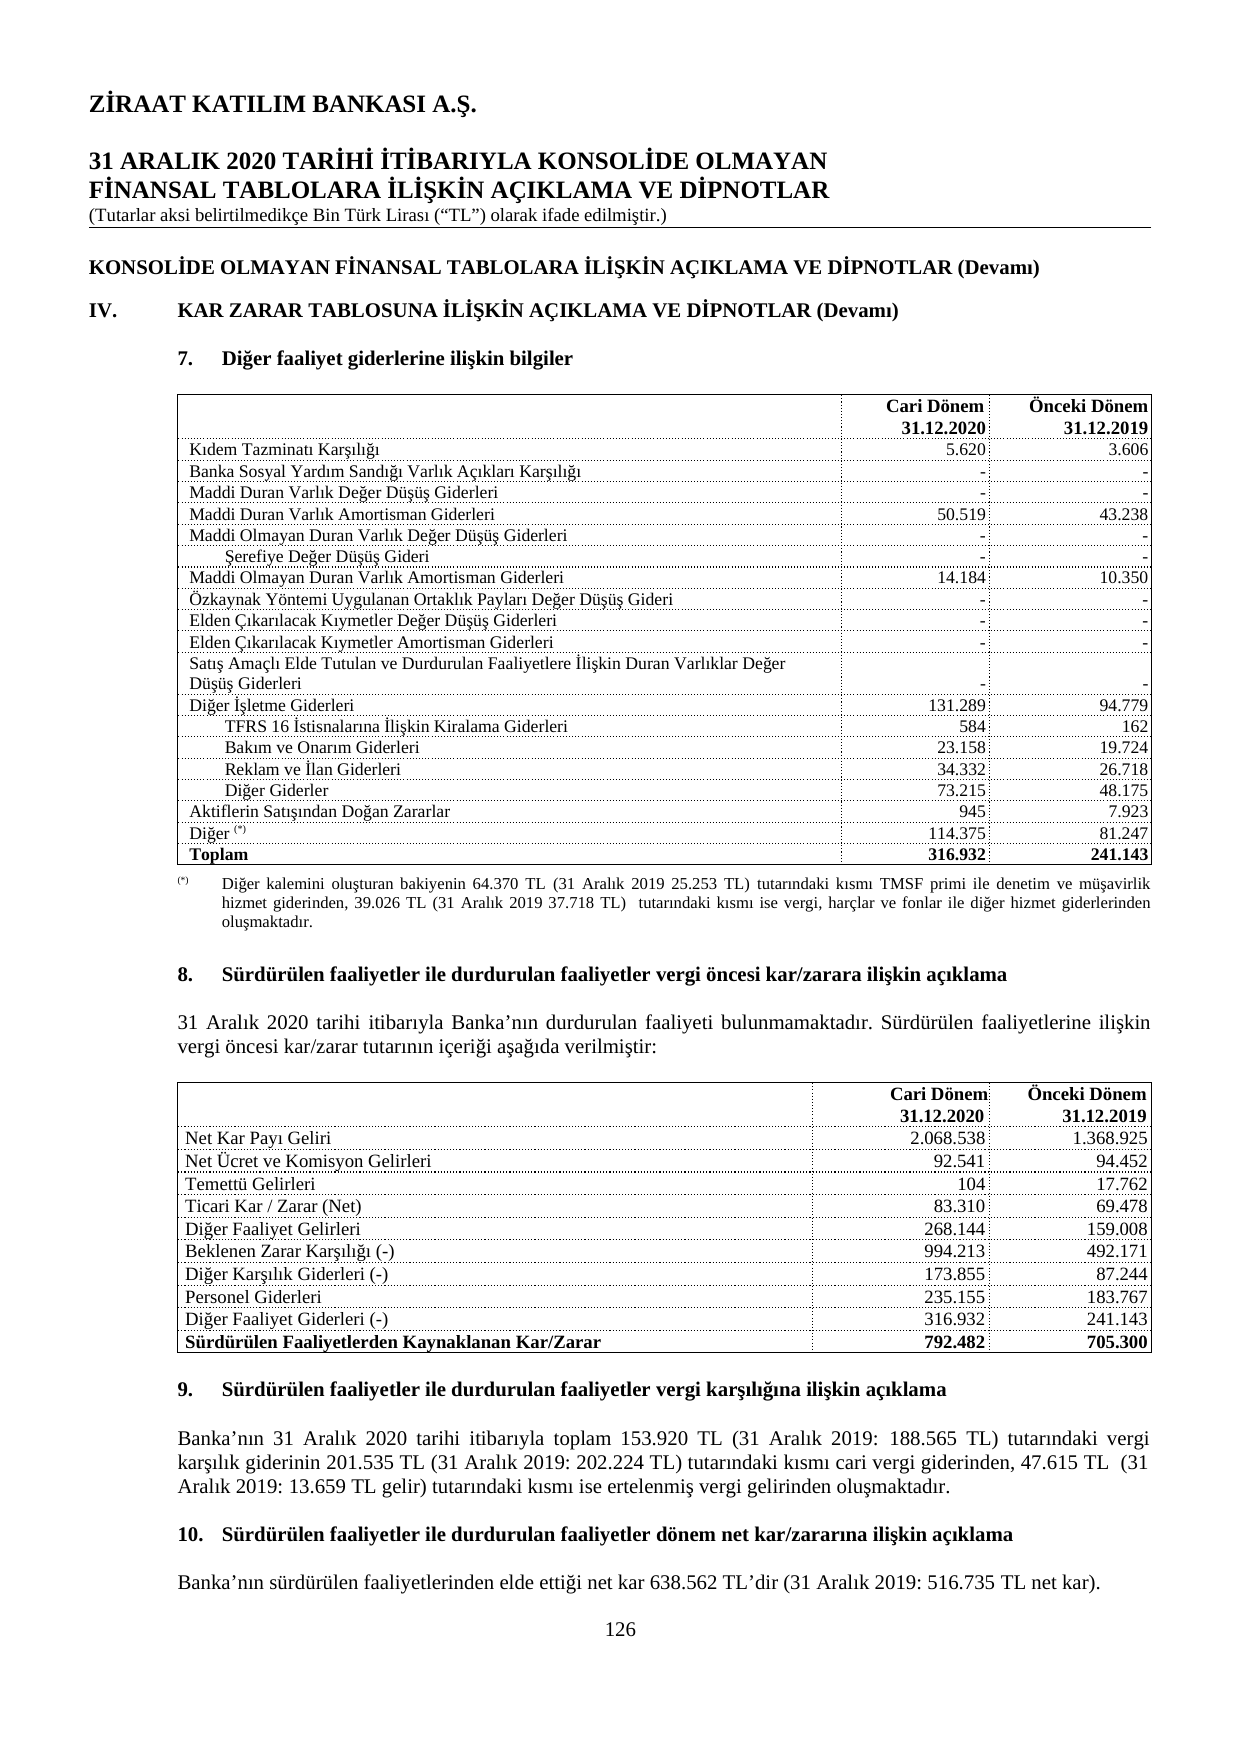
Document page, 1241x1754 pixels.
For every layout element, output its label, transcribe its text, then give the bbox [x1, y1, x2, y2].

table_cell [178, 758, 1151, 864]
text KONSOLİDE OLMAYAN FİNANSAL TABLOLARA İLİŞKİN AÇIKLAMA VE DİPNOTLAR (Devamı) [89, 255, 1152, 279]
text 7. Diğer faaliyet giderlerine ilişkin bilgiler [177, 346, 1152, 370]
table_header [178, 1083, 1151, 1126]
text 9. Sürdürülen faaliyetler ile durdurulan faaliyetler vergi karşılığına ilişkin açıklama [177, 1377, 1150, 1401]
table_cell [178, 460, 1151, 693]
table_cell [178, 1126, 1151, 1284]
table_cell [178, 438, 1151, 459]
text Banka’nın 31 Aralık 2020 tarihi itibarıyla toplam 153.920 TL (31 Aralık 2019: 188.565 TL) tutarındaki vergi karşılık giderinin 201.535 TL (31 Aralık 2019: 202.224 TL) tutarındaki kısmı cari vergi giderinden, 47.615 TL (31 Aralık 2019: 13.659 TL gelir) tutarındaki kısmı ise ertelenmiş vergi gelirinden oluşmaktadır. [177, 1426, 1150, 1498]
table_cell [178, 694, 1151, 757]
text IV. KAR ZARAR TABLOSUNA İLİŞKİN AÇIKLAMA VE DİPNOTLAR (Devamı) [89, 300, 1152, 322]
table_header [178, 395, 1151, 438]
text 8. Sürdürülen faaliyetler ile durdurulan faaliyetler vergi öncesi kar/zarara ilişkin açıklama [177, 962, 1152, 986]
text 31 Aralık 2020 tarihi itibarıyla Banka’nın durdurulan faaliyeti bulunmamaktadır. Sürdürülen faaliyetlerine ilişkin vergi öncesi kar/zarar tutarının içeriği aşağıda verilmiştir: [177, 1010, 1152, 1058]
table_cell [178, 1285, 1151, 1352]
text 10. Sürdürülen faaliyetler ile durdurulan faaliyetler dönem net kar/zararına ilişkin açıklama [177, 1522, 1150, 1546]
text (*) Diğer kalemini oluşturan bakiyenin 64.370 TL (31 Aralık 2019 25.253 TL) tutarındaki kısmı TMSF primi ile denetim ve müşavirlik hizmet giderinden, 39.026 TL (31 Aralık 2019 37.718 TL) tutarındaki kısmı ise vergi, harçlar ve fonlar ile diğer hizmet giderlerinden oluşmaktadır. [177, 874, 1152, 931]
text Banka’nın sürdürülen faaliyetlerinden elde ettiği net kar 638.562 TL’dir (31 Aralık 2019: 516.735 TL net kar). [177, 1570, 1150, 1594]
